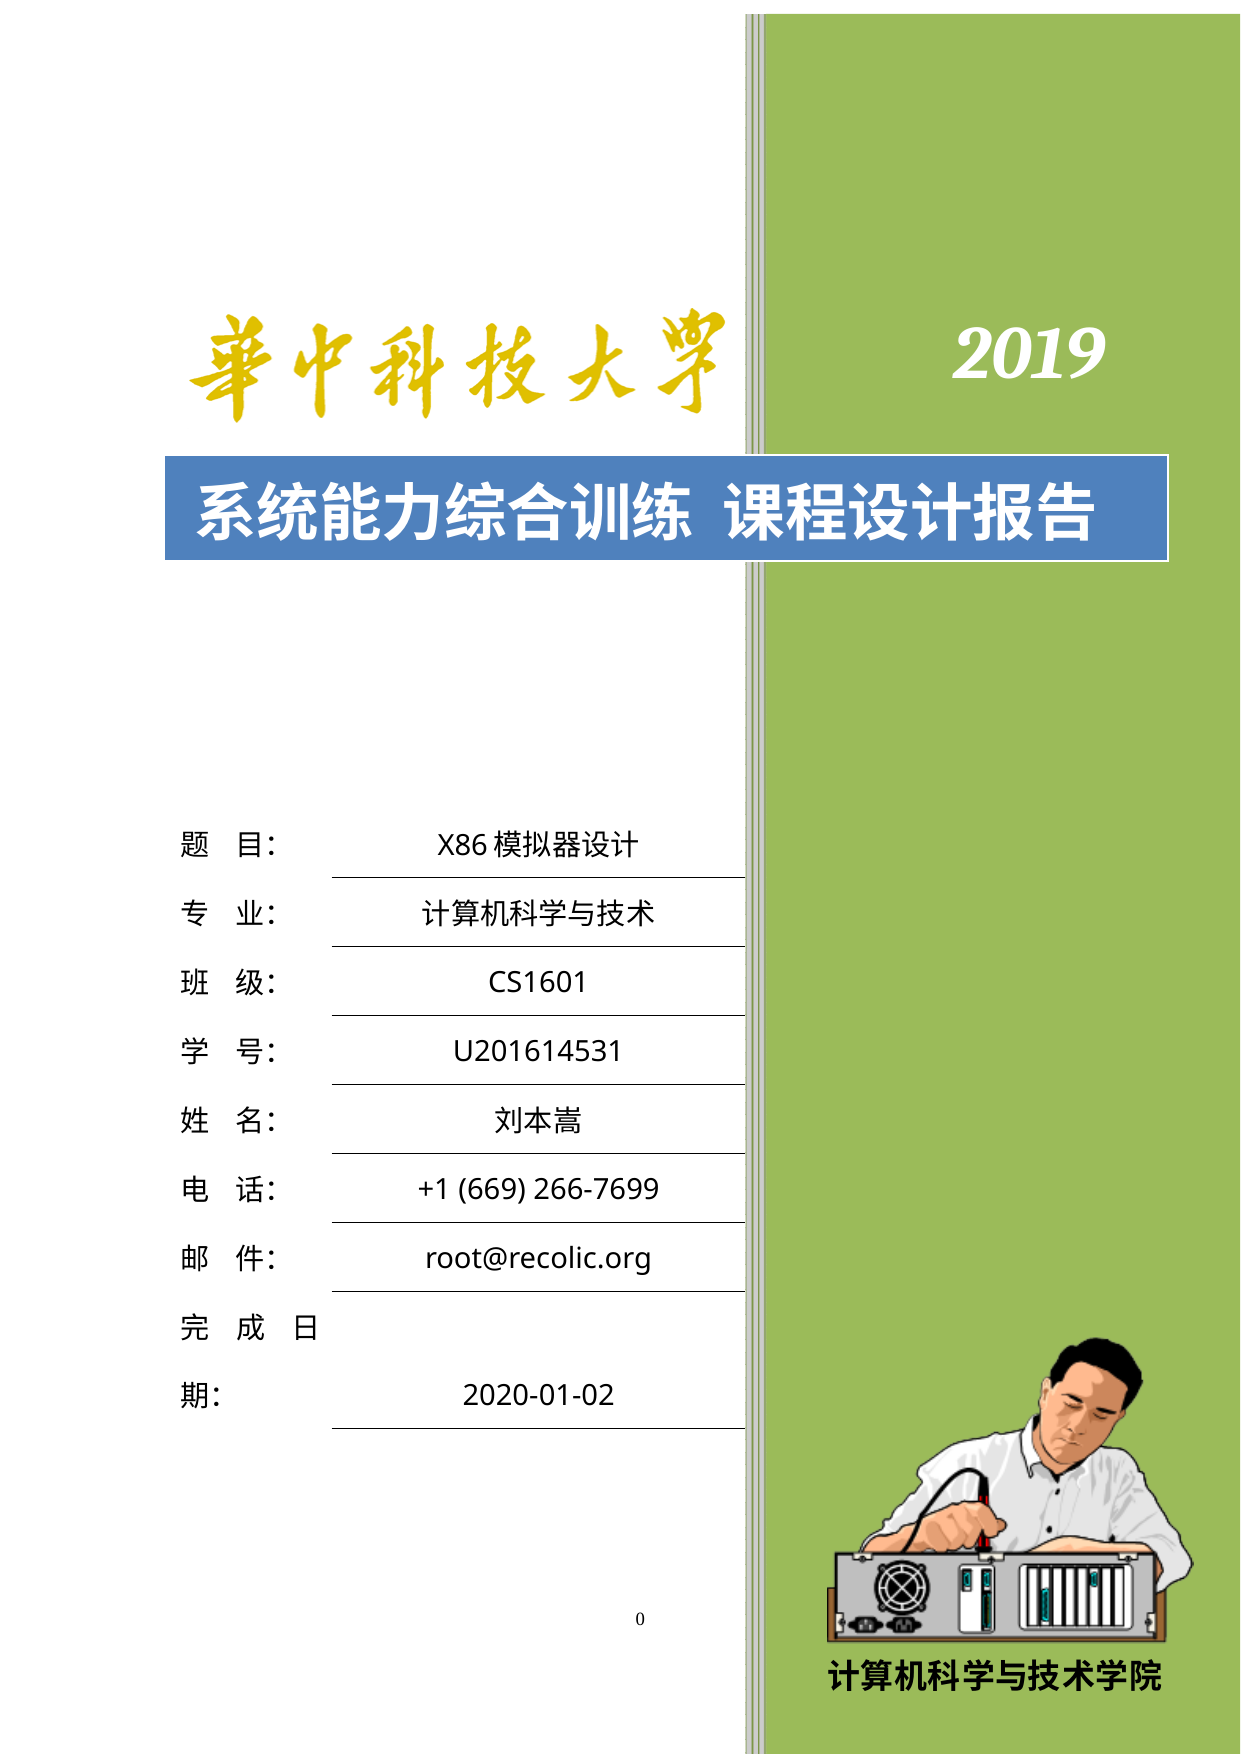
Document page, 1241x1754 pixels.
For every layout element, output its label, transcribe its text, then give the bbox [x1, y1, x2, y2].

table_header X86模拟器设计 [332, 809, 745, 877]
table_cell 专 业： [169, 877, 332, 946]
picture [827, 1336, 1194, 1644]
table_cell 完成日期： [169, 1291, 332, 1428]
table_cell root@recolic.org [332, 1223, 745, 1291]
table_cell 刘本嵩 [332, 1085, 745, 1153]
table_cell 2020-01-02 [332, 1292, 745, 1428]
picture [187, 14, 767, 454]
table_cell U201614531 [332, 1016, 745, 1084]
table_cell 学 号： [169, 1015, 332, 1084]
table_cell 班 级： [169, 946, 332, 1015]
table_cell 电 话： [169, 1153, 332, 1222]
table_cell 计算机科学与技术 [332, 878, 745, 946]
picture [745, 562, 767, 1754]
table_cell 邮 件： [169, 1222, 332, 1291]
table_header 题 目： [169, 809, 332, 877]
table_cell 姓 名： [169, 1084, 332, 1153]
table_cell +1 (669) 266-7699 [332, 1154, 745, 1222]
table_cell CS1601 [332, 947, 745, 1015]
